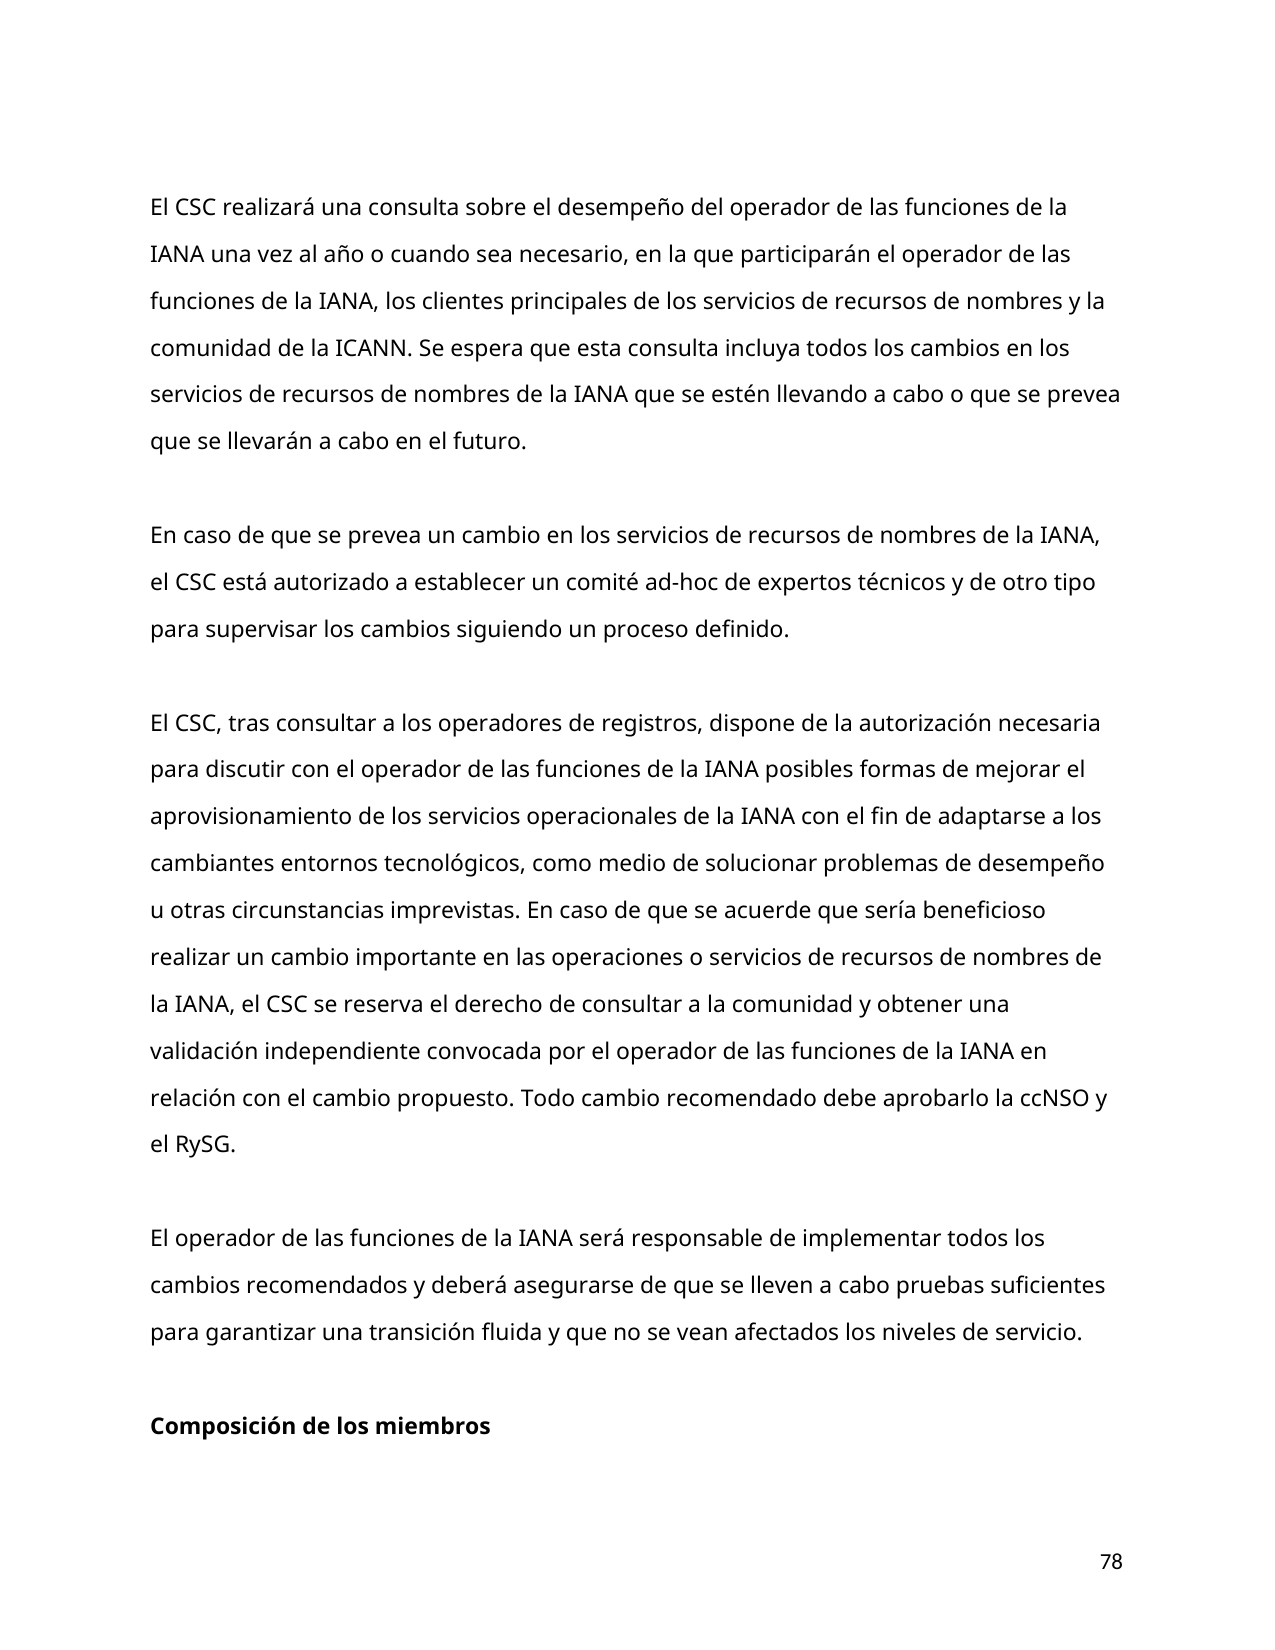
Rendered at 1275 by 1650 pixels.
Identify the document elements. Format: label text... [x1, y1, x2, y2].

text En caso de que se prevea un cambio en los servicios de recursos de nombres de la IANA, el CSC está autorizado a establecer un comité ad-hoc de expertos técnicos y de otro tipo para supervisar los cambios siguiendo un proceso definido. [150, 519, 1123, 644]
text Composición de los miembros [150, 1410, 1123, 1441]
text El CSC, tras consultar a los operadores de registros, dispone de la autorización necesaria para discutir con el operador de las funciones de la IANA posibles formas de mejorar el aprovisionamiento de los servicios operacionales de la IANA con el fin de adaptarse a los cambiantes entornos tecnológicos, como medio de solucionar problemas de desempeño u otras circunstancias imprevistas. En caso de que se acuerde que sería beneficioso realizar un cambio importante en las operaciones o servicios de recursos de nombres de la IANA, el CSC se reserva el derecho de consultar a la comunidad y obtener una validación independiente convocada por el operador de las funciones de la IANA en relación con el cambio propuesto. Todo cambio recomendado debe aprobarlo la ccNSO y el RySG. [150, 707, 1123, 1160]
text El CSC realizará una consulta sobre el desempeño del operador de las funciones de la IANA una vez al año o cuando sea necesario, en la que participarán el operador de las funciones de la IANA, los clientes principales de los servicios de recursos de nombres y la comunidad de la ICANN. Se espera que esta consulta incluya todos los cambios en los servicios de recursos de nombres de la IANA que se estén llevando a cabo o que se prevea que se llevarán a cabo en el futuro. [150, 191, 1123, 457]
text El operador de las funciones de la IANA será responsable de implementar todos los cambios recomendados y deberá asegurarse de que se lleven a cabo pruebas suficientes para garantizar una transición fluida y que no se vean afectados los niveles de servicio. [150, 1222, 1123, 1347]
